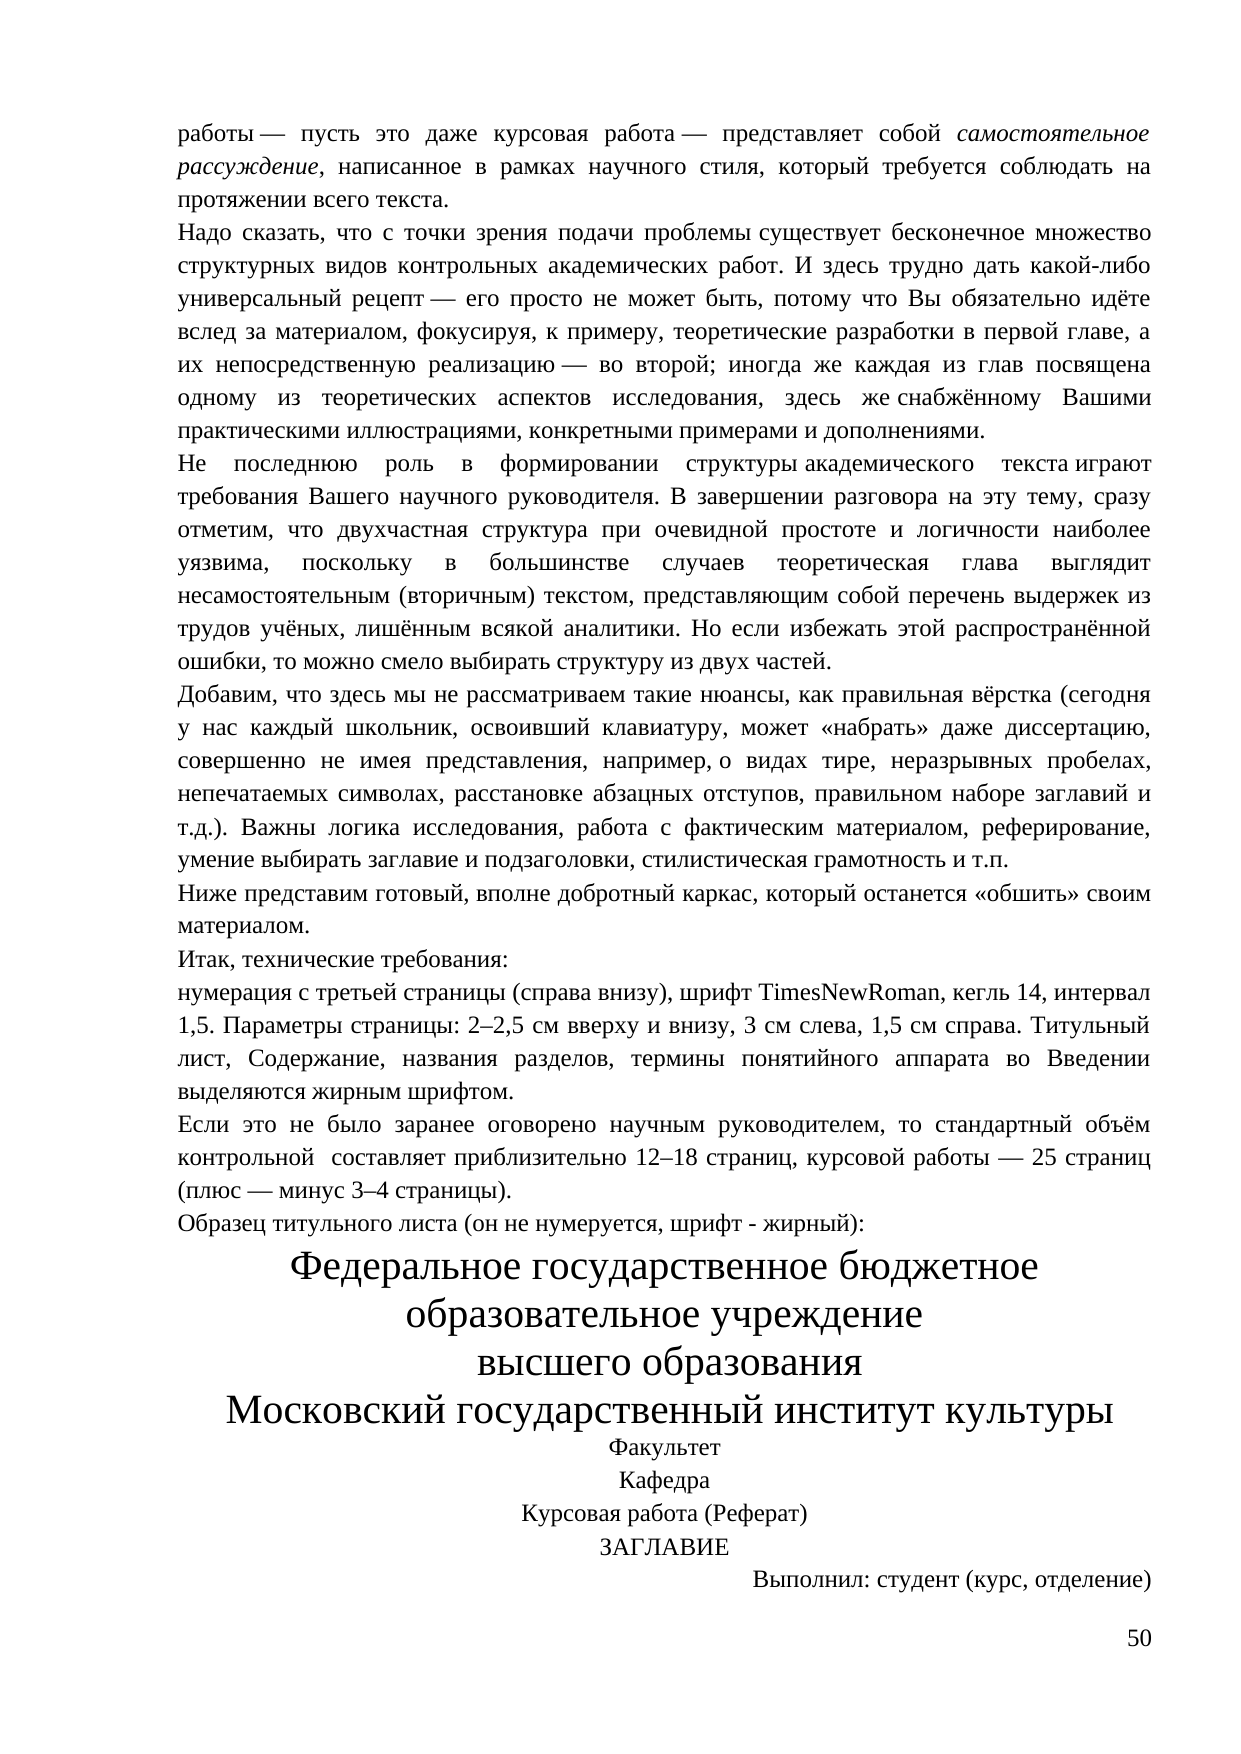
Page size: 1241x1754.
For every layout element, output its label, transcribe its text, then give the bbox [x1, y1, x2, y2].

text Ниже представим готовый, вполне добротный каркас, который останется «обшить» своим материалом. [177, 878, 1152, 939]
text Если это не было заранее оговорено научным руководителем, то стандартный объём контрольной составляет приблизительно 12–18 страниц, курсовой работы — 25 страниц (плюс — минус 3–4 страницы). [177, 1109, 1152, 1203]
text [177, 118, 1152, 213]
text Добавим, что здесь мы не рассматриваем такие нюансы, как правильная вёрстка (сегодня у нас каждый школьник, освоивший клавиатуру, может «набрать» даже диссертацию, совершенно не имея представления, например, о видах тире, неразрывных пробелах, непечатаемых символах, расстановке абзацных отступов, правильном наборе заглавий и т.д.). Важны логика исследования, работа с фактическим материалом, реферирование, умение выбирать заглавие и подзаголовки, стилистическая грамотность и т.п. [177, 679, 1152, 873]
text Федеральное государственное бюджетное образовательное учреждение [177, 1241, 1152, 1337]
text Московский государственный институт культуры [177, 1384, 1152, 1432]
text Не последнюю роль в формировании структуры академического текста играют требования Вашего научного руководителя. В завершении разговора на эту тему, сразу отметим, что двухчастная структура при очевидной простоте и логичности наиболее уязвима, поскольку в большинстве случаев теоретическая глава выглядит несамостоятельным (вторичным) текстом, представляющим собой перечень выдержек из трудов учёных, лишённым всякой аналитики. Но если избежать этой распространённой ошибки, то можно смело выбирать структуру из двух частей. [177, 448, 1152, 675]
text Образец титульного листа (он не нумеруется, шрифт - жирный): [177, 1208, 1152, 1237]
text нумерация с третьей страницы (справа внизу), шрифт TimesNewRoman, кегль 14, интервал 1,5. Параметры страницы: 2–2,5 см вверху и внизу, 3 см слева, 1,5 см справа. Титульный лист, Содержание, названия разделов, термины понятийного аппарата во Введении выделяются жирным шрифтом. [177, 977, 1152, 1104]
text Факультет [177, 1432, 1152, 1461]
text ЗАГЛАВИЕ [177, 1532, 1152, 1560]
text Курсовая работа (Реферат) [177, 1498, 1152, 1527]
text Надо сказать, что с точки зрения подачи проблемы существует бесконечное множество структурных видов контрольных академических работ. И здесь трудно дать какой-либо универсальный рецепт — его просто не может быть, потому что Вы обязательно идёте вслед за материалом, фокусируя, к примеру, теоретические разработки в первой главе, а их непосредственную реализацию — во второй; иногда же каждая из глав посвящена одному из теоретических аспектов исследования, здесь же снабжённому Вашими практическими иллюстрациями, конкретными примерами и дополнениями. [177, 217, 1152, 444]
text Выполнил: студент (курс, отделение) [177, 1564, 1152, 1593]
text Итак, технические требования: [177, 944, 1152, 972]
text Кафедра [177, 1466, 1152, 1494]
text высшего образования [177, 1337, 1152, 1384]
